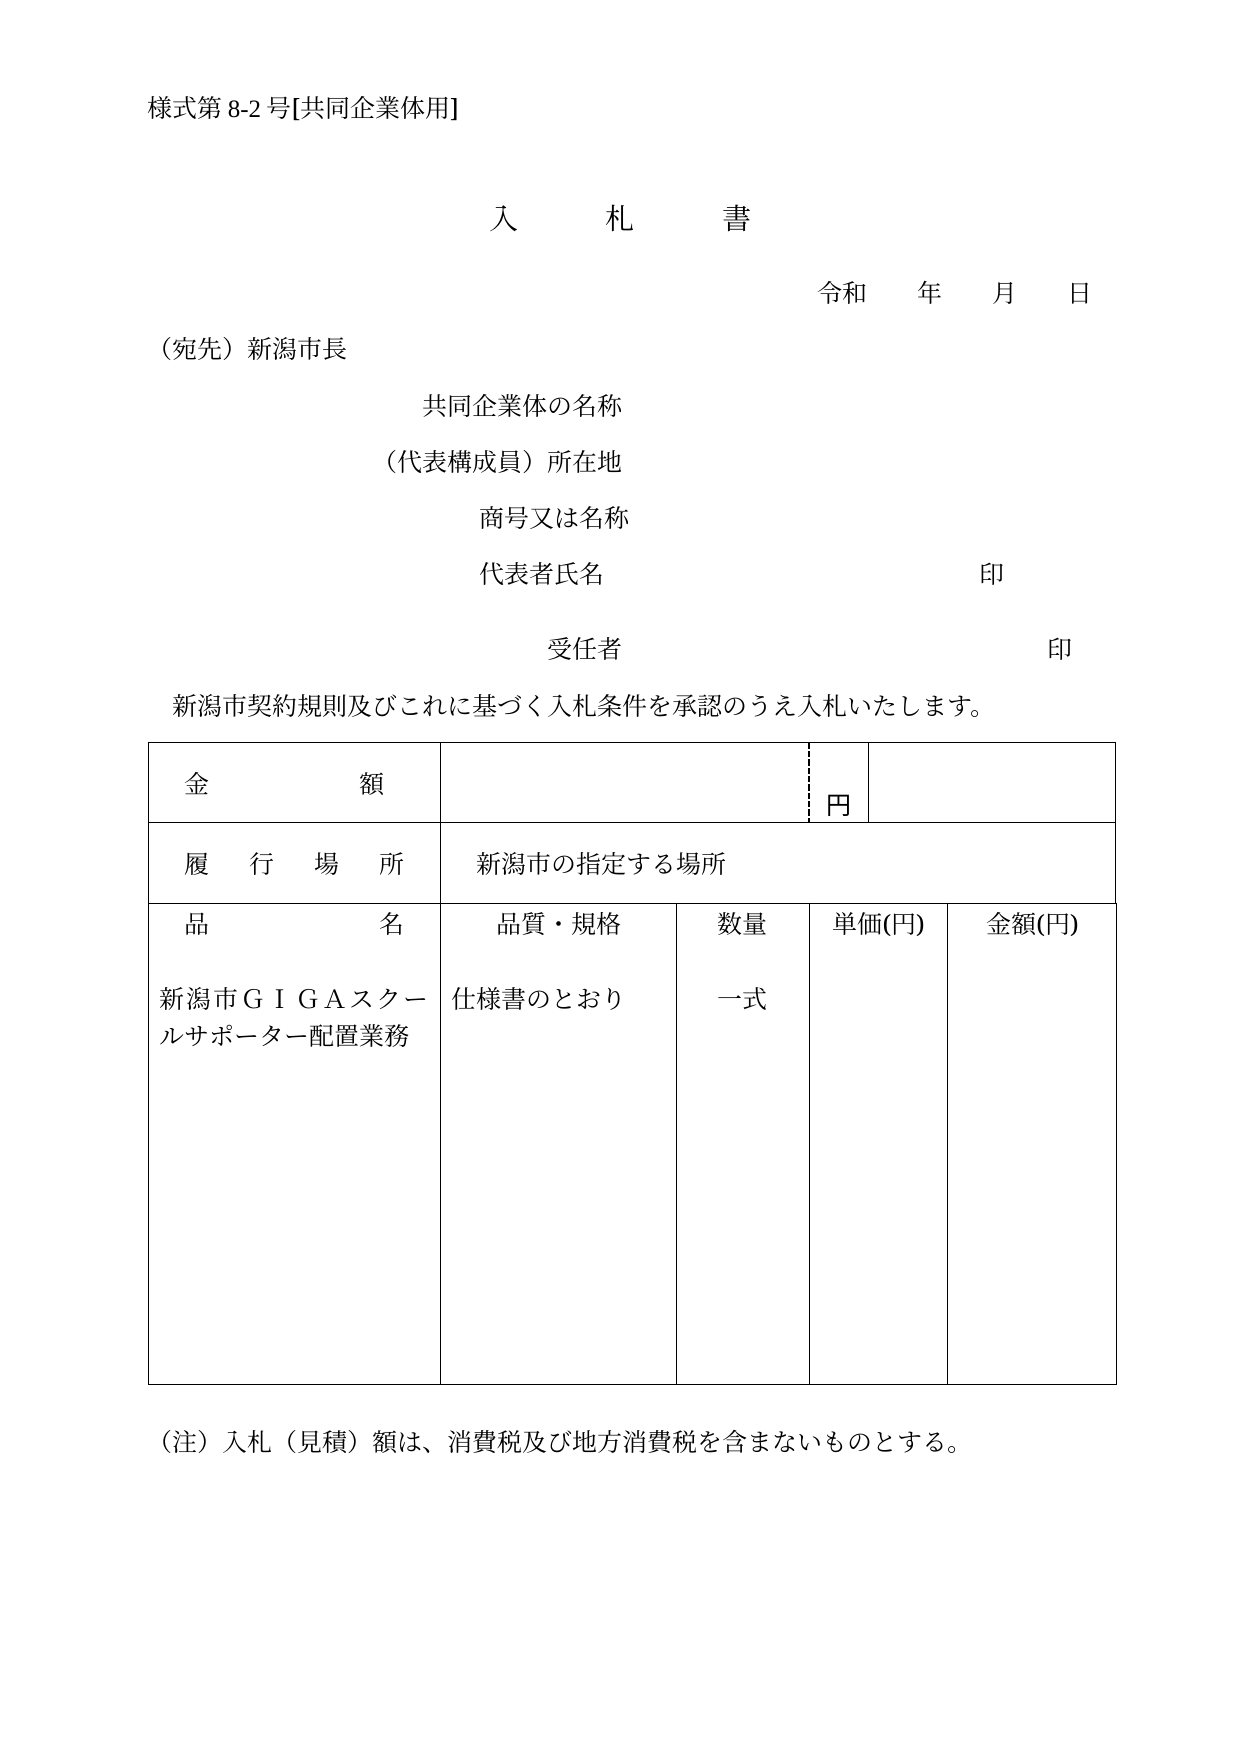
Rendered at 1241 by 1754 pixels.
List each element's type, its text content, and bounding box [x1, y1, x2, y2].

table_cell [948, 941, 1116, 1383]
table_cell 新潟市ＧＩＧＡスクールサポーター配置業務 [149, 941, 440, 1383]
text 入 札 書 [148, 179, 1092, 254]
table_header 金 額 [149, 743, 440, 822]
text 代表者氏名 印 [373, 554, 1092, 592]
text 受任者 印 [548, 629, 1092, 667]
table_cell 新潟市の指定する場所 [441, 823, 1115, 902]
text 新潟市契約規則及びこれに基づく入札条件を承認のうえ入札いたします。 [148, 685, 1092, 723]
table_cell 金額(円) [948, 904, 1116, 941]
table_header [869, 743, 1115, 822]
table_cell 品名 [149, 904, 440, 941]
text 商号又は名称 [373, 498, 1092, 535]
table_cell 履行場所 [149, 823, 440, 902]
table_cell 仕様書のとおり [441, 941, 676, 1383]
text 令和 年 月 日 [148, 273, 1092, 310]
table_header [441, 743, 809, 822]
table_cell 単価(円) [810, 904, 947, 941]
text （宛先）新潟市長 [148, 329, 1092, 367]
text （代表構成員）所在地 [373, 442, 1092, 479]
table_cell 一式 [677, 941, 809, 1383]
table_header 円 [809, 743, 868, 822]
table_cell 数量 [677, 904, 809, 941]
table_cell [810, 941, 947, 1383]
text 共同企業体の名称 [423, 385, 1092, 423]
text （注）入札（見積）額は、消費税及び地方消費税を含まないものとする。 [148, 1422, 1092, 1459]
table_cell 品質・規格 [441, 904, 676, 941]
